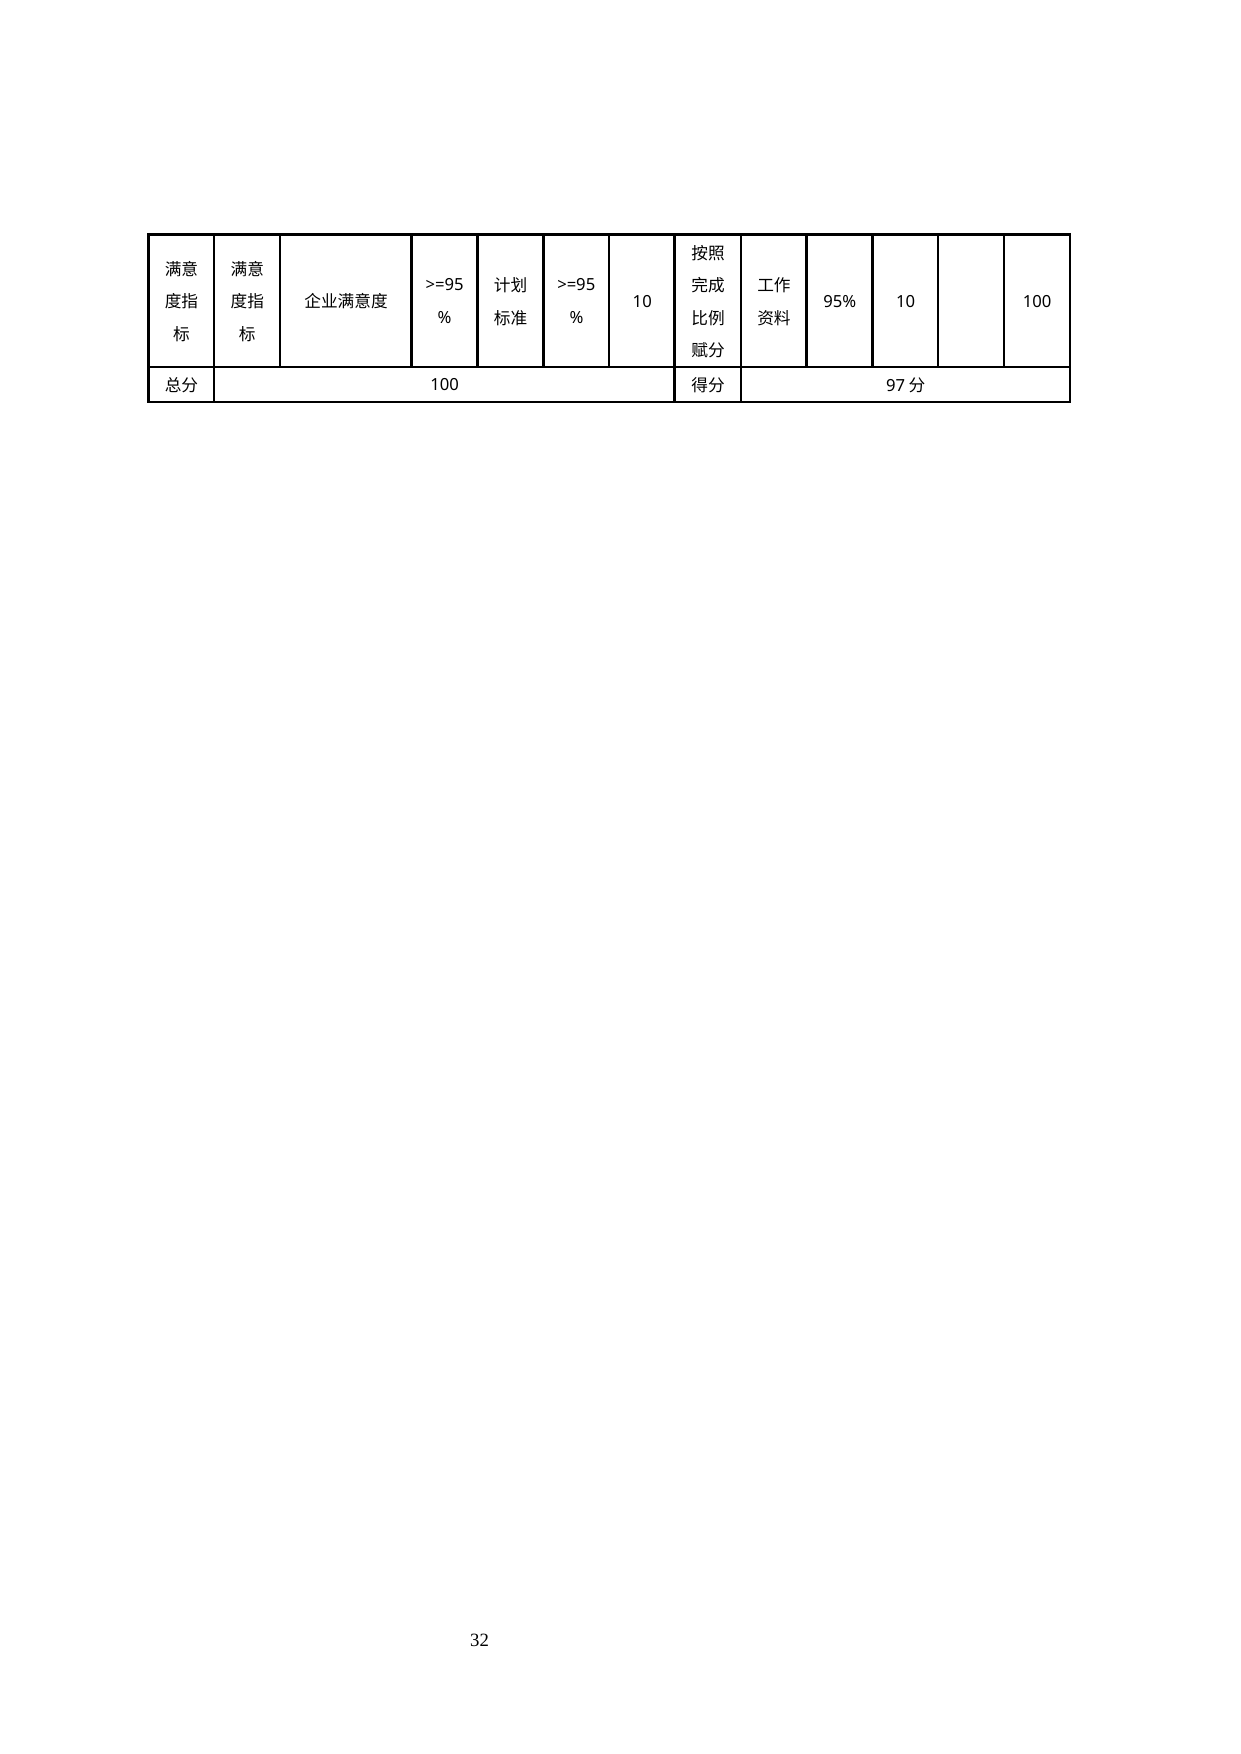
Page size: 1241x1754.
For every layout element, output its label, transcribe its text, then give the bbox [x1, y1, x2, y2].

table_cell 得分 [676, 368, 740, 401]
table_cell 10 [610, 236, 673, 366]
table_cell 满意度指标 [215, 236, 279, 366]
table_cell 总分 [150, 368, 213, 401]
table_cell >=95% [413, 236, 476, 366]
table_cell 95% [808, 236, 871, 366]
table_cell 按照完成比例赋分 [676, 236, 740, 366]
table_cell [939, 236, 1003, 366]
table_cell 10 [874, 236, 937, 366]
table_cell 97分 [742, 368, 1069, 401]
table_cell 企业满意度 [281, 236, 410, 366]
table_cell 计划标准 [479, 236, 542, 366]
table_cell >=95% [545, 236, 608, 366]
table_cell 100 [1005, 236, 1069, 366]
table_cell 工作资料 [742, 236, 805, 366]
table_cell 100 [215, 368, 673, 401]
table_cell 满意度指标 [150, 236, 213, 366]
